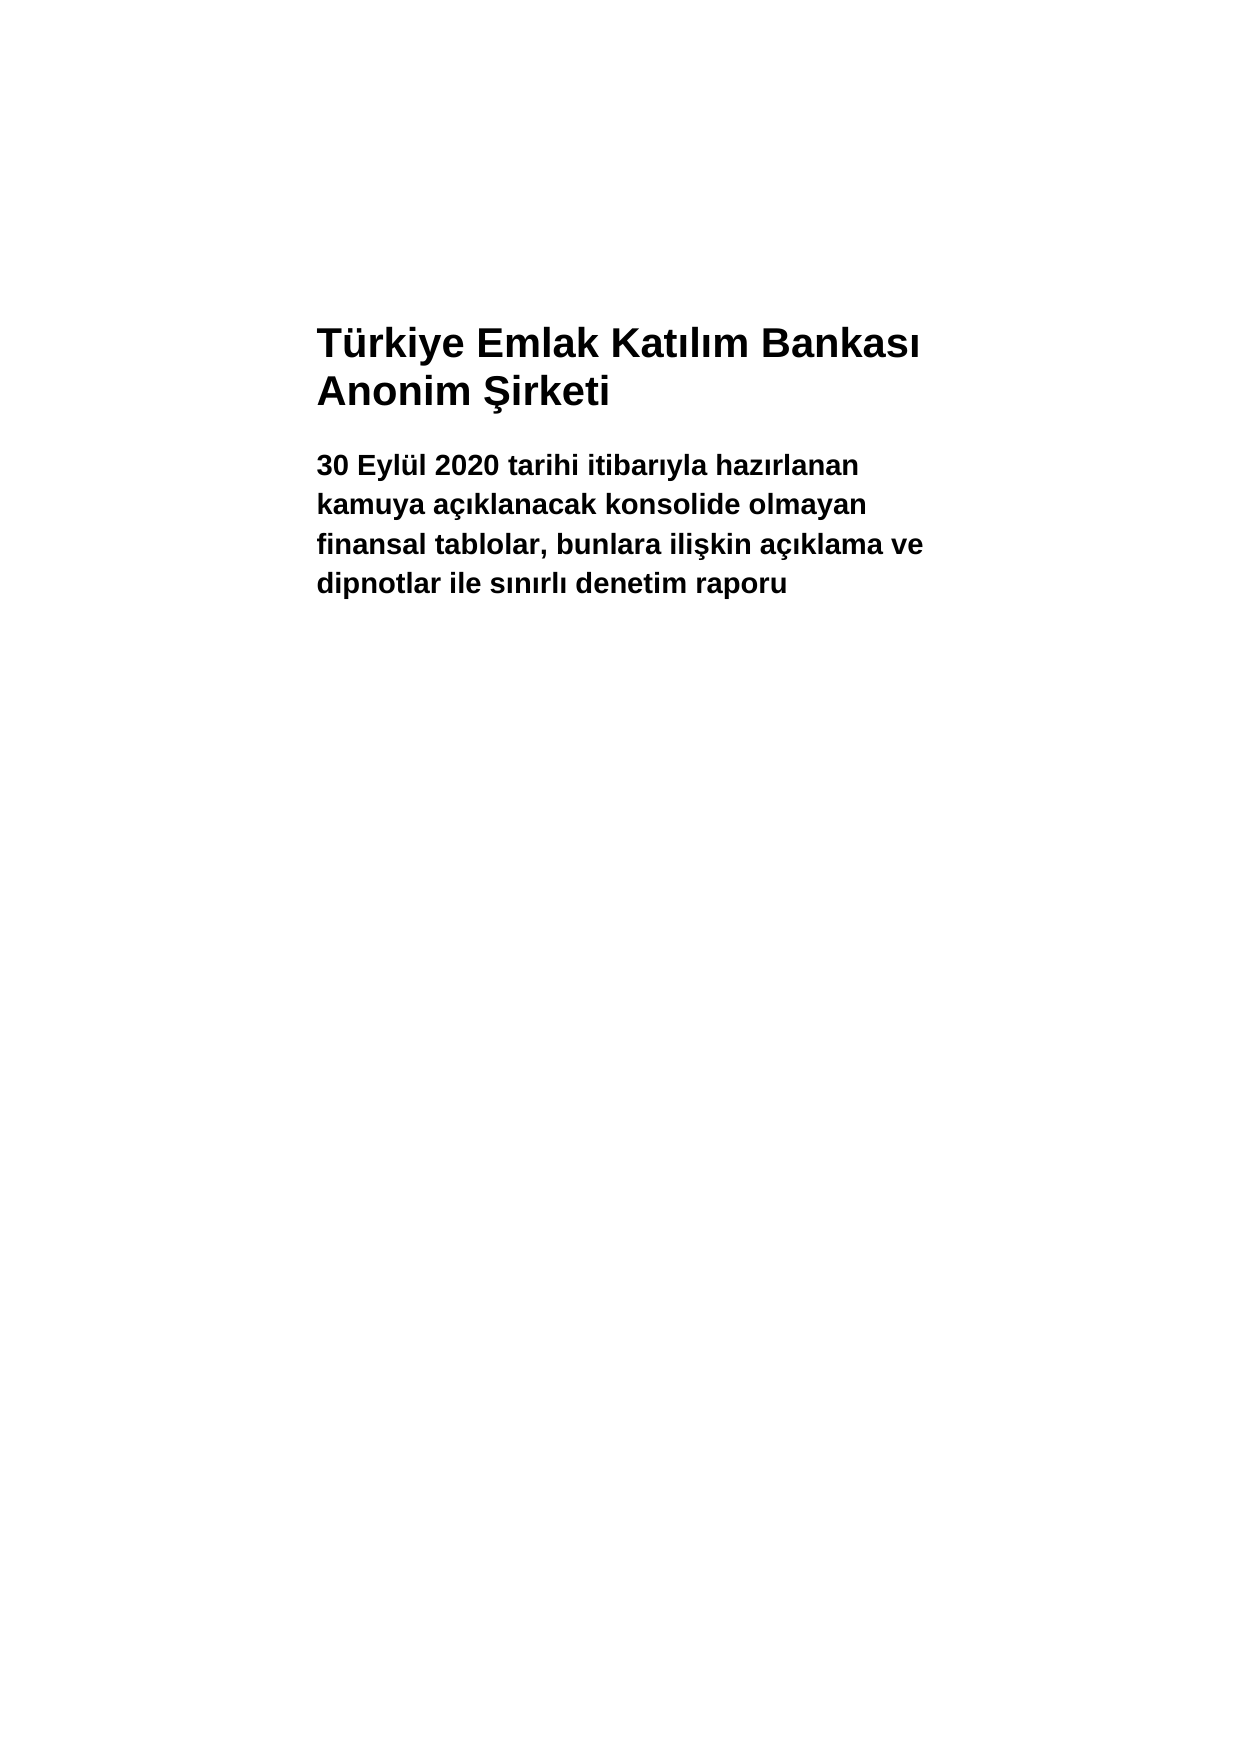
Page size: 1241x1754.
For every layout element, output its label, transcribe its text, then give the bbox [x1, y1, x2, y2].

title 30 Eylül 2020 tarihi itibarıyla hazırlanan kamuya açıklanacak konsolide olmayan finansal tablolar, bunlara ilişkin açıklama ve dipnotlar ile sınırlı denetim raporu [316, 443, 926, 602]
title Anonim Şirketi [316, 367, 1137, 414]
title Türkiye Emlak Katılım Bankası [316, 319, 1137, 367]
